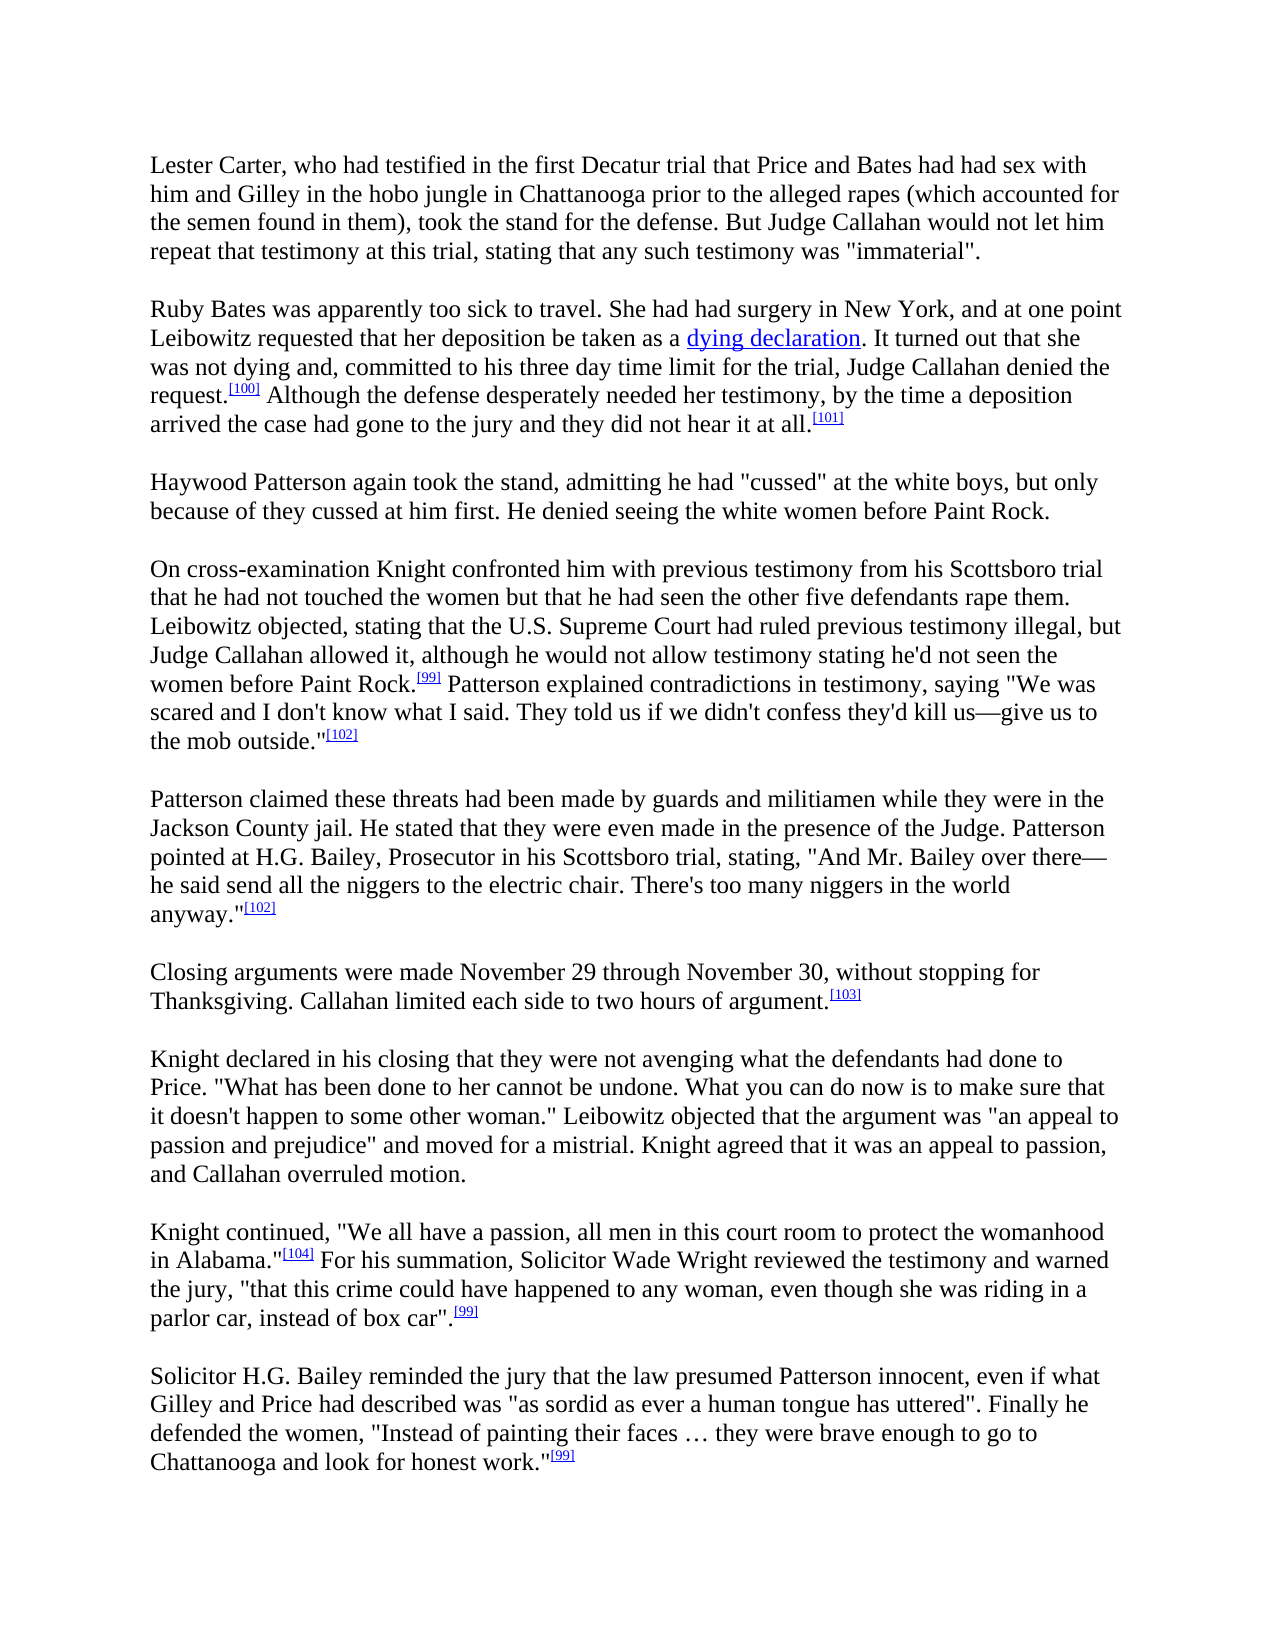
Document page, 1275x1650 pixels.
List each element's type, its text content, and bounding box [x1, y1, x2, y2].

text Haywood Patterson again took the stand, admitting he had "cussed" at the white boys, but only because of they cussed at him first. He denied seeing the white women before Paint Rock. [150, 467, 1125, 524]
text Closing arguments were made November 29 through November 30, without stopping for Thanksgiving. Callahan limited each side to two hours of argument.[103] [150, 957, 1125, 1014]
text Ruby Bates was apparently too sick to travel. She had had surgery in New York, and at one point Leibowitz requested that her deposition be taken as a dying declaration. It turned out that she was not dying and, committed to his three day time limit for the trial, Judge Callahan denied the request.[100] Although the defense desperately needed her testimony, by the time a deposition arrived the case had gone to the jury and they did not hear it at all.[101] [150, 294, 1125, 438]
text Knight declared in his closing that they were not avenging what the defendants had done to Price. "What has been done to her cannot be undone. What you can do now is to make sure that it doesn't happen to some other woman." Leibowitz objected that the argument was "an appeal to passion and prejudice" and moved for a mistrial. Knight agreed that it was an appeal to passion, and Callahan overruled motion. [150, 1044, 1125, 1187]
text Lester Carter, who had testified in the first Decatur trial that Price and Bates had had sex with him and Gilley in the hobo jungle in Chattanooga prior to the alleged rapes (which accounted for the semen found in them), took the stand for the defense. But Judge Callahan would not let him repeat that testimony at this trial, stating that any such testimony was "immaterial". [150, 150, 1125, 265]
text On cross-examination Knight confronted him with previous testimony from his Scottsboro trial that he had not touched the women but that he had seen the other five defendants rape them. Leibowitz objected, stating that the U.S. Supreme Court had ruled previous testimony illegal, but Judge Callahan allowed it, although he would not allow testimony stating he'd not seen the women before Paint Rock.[99] Patterson explained contradictions in testimony, saying "We was scared and I don't know what I said. They told us if we didn't confess they'd kill us—give us to the mob outside."[102] [150, 554, 1125, 755]
text Solicitor H.G. Bailey reminded the jury that the law presumed Patterson innocent, even if what Gilley and Price had described was "as sordid as ever a human tongue has uttered". Finally he defended the women, "Instead of painting their faces … they were brave enough to go to Chattanooga and look for honest work."[99] [150, 1361, 1125, 1476]
text Knight continued, "We all have a passion, all men in this court room to protect the womanhood in Alabama."[104] For his summation, Solicitor Wade Wright reviewed the testimony and warned the jury, "that this crime could have happened to any woman, even though she was riding in a parlor car, instead of box car".[99] [150, 1217, 1125, 1332]
text Patterson claimed these threats had been made by guards and militiamen while they were in the Jackson County jail. He stated that they were even made in the presence of the Judge. Patterson pointed at H.G. Bailey, Prosecutor in his Scottsboro trial, stating, "And Mr. Bailey over there—he said send all the niggers to the electric chair. There's too many niggers in the world anyway."[102] [150, 784, 1125, 928]
